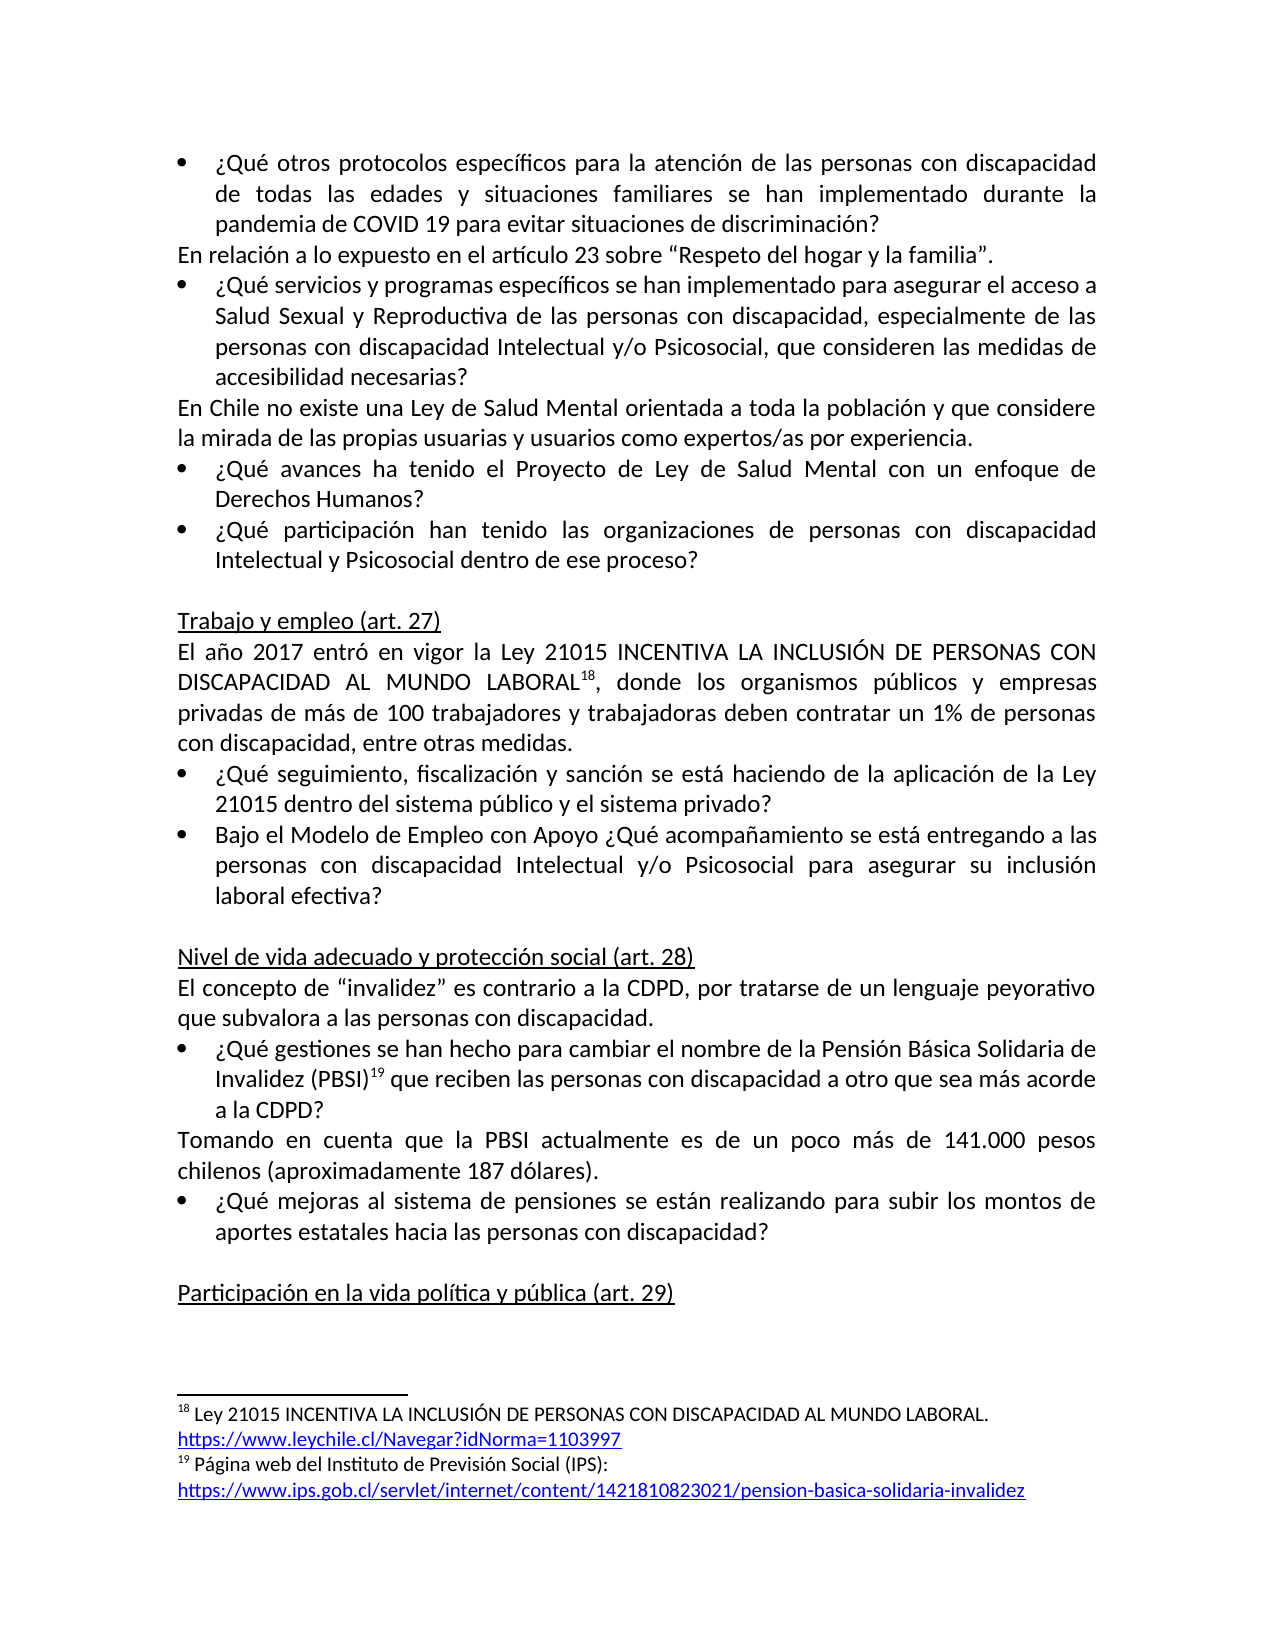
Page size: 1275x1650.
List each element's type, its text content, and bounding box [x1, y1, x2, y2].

list ¿Qué seguimiento, fiscalización y sanción se está haciendo de la aplicación de la Ley 21015 dentro del sistema público y el sistema privado? [177, 758, 1098, 819]
list ¿Qué servicios y programas específicos se han implementado para asegurar el acceso a Salud Sexual y Reproductiva de las personas con discapacidad, especialmente de las personas con discapacidad Intelectual y/o Psicosocial, que consideren las medidas de accesibilidad necesarias? [177, 270, 1098, 392]
list ¿Qué avances ha tenido el Proyecto de Ley de Salud Mental con un enfoque de Derechos Humanos? [177, 453, 1098, 514]
text En relación a lo expuesto en el artículo 23 sobre “Respeto del hogar y la familia”. [177, 239, 1098, 270]
list Bajo el Modelo de Empleo con Apoyo ¿Qué acompañamiento se está entregando a las personas con discapacidad Intelectual y/o Psicosocial para asegurar su inclusión laboral efectiva? [177, 819, 1098, 911]
text El concepto de “invalidez” es contrario a la CDPD, por tratarse de un lenguaje peyorativo que subvalora a las personas con discapacidad. [177, 972, 1098, 1033]
text En Chile no existe una Ley de Salud Mental orientada a toda la población y que considere la mirada de las propias usuarias y usuarios como expertos/as por experiencia. [177, 392, 1098, 453]
list ¿Qué otros protocolos específicos para la atención de las personas con discapacidad de todas las edades y situaciones familiares se han implementado durante la pandemia de COVID 19 para evitar situaciones de discriminación? [177, 148, 1098, 239]
list ¿Qué gestiones se han hecho para cambiar el nombre de la Pensión Básica Solidaria de Invalidez (PBSI) que reciben las personas con discapacidad a otro que sea más acorde a la CDPD? [177, 1033, 1098, 1124]
text El año 2017 entró en vigor la Ley 21015 INCENTIVA LA INCLUSIÓN DE PERSONAS CON DISCAPACIDAD AL MUNDO LABORAL, donde los organismos públicos y empresas privadas de más de 100 trabajadores y trabajadoras deben contratar un 1% de personas con discapacidad, entre otras medidas. [177, 636, 1098, 758]
list ¿Qué mejoras al sistema de pensiones se están realizando para subir los montos de aportes estatales hacia las personas con discapacidad? [177, 1185, 1098, 1246]
text Trabajo y empleo (art. 27) [177, 605, 1098, 636]
text Nivel de vida adecuado y protección social (art. 28) [177, 941, 1098, 972]
list ¿Qué participación han tenido las organizaciones de personas con discapacidad Intelectual y Psicosocial dentro de ese proceso? [177, 514, 1098, 575]
text Participación en la vida política y pública (art. 29) [177, 1277, 1098, 1307]
text Tomando en cuenta que la PBSI actualmente es de un poco más de 141.000 pesos chilenos (aproximadamente 187 dólares). [177, 1124, 1098, 1185]
